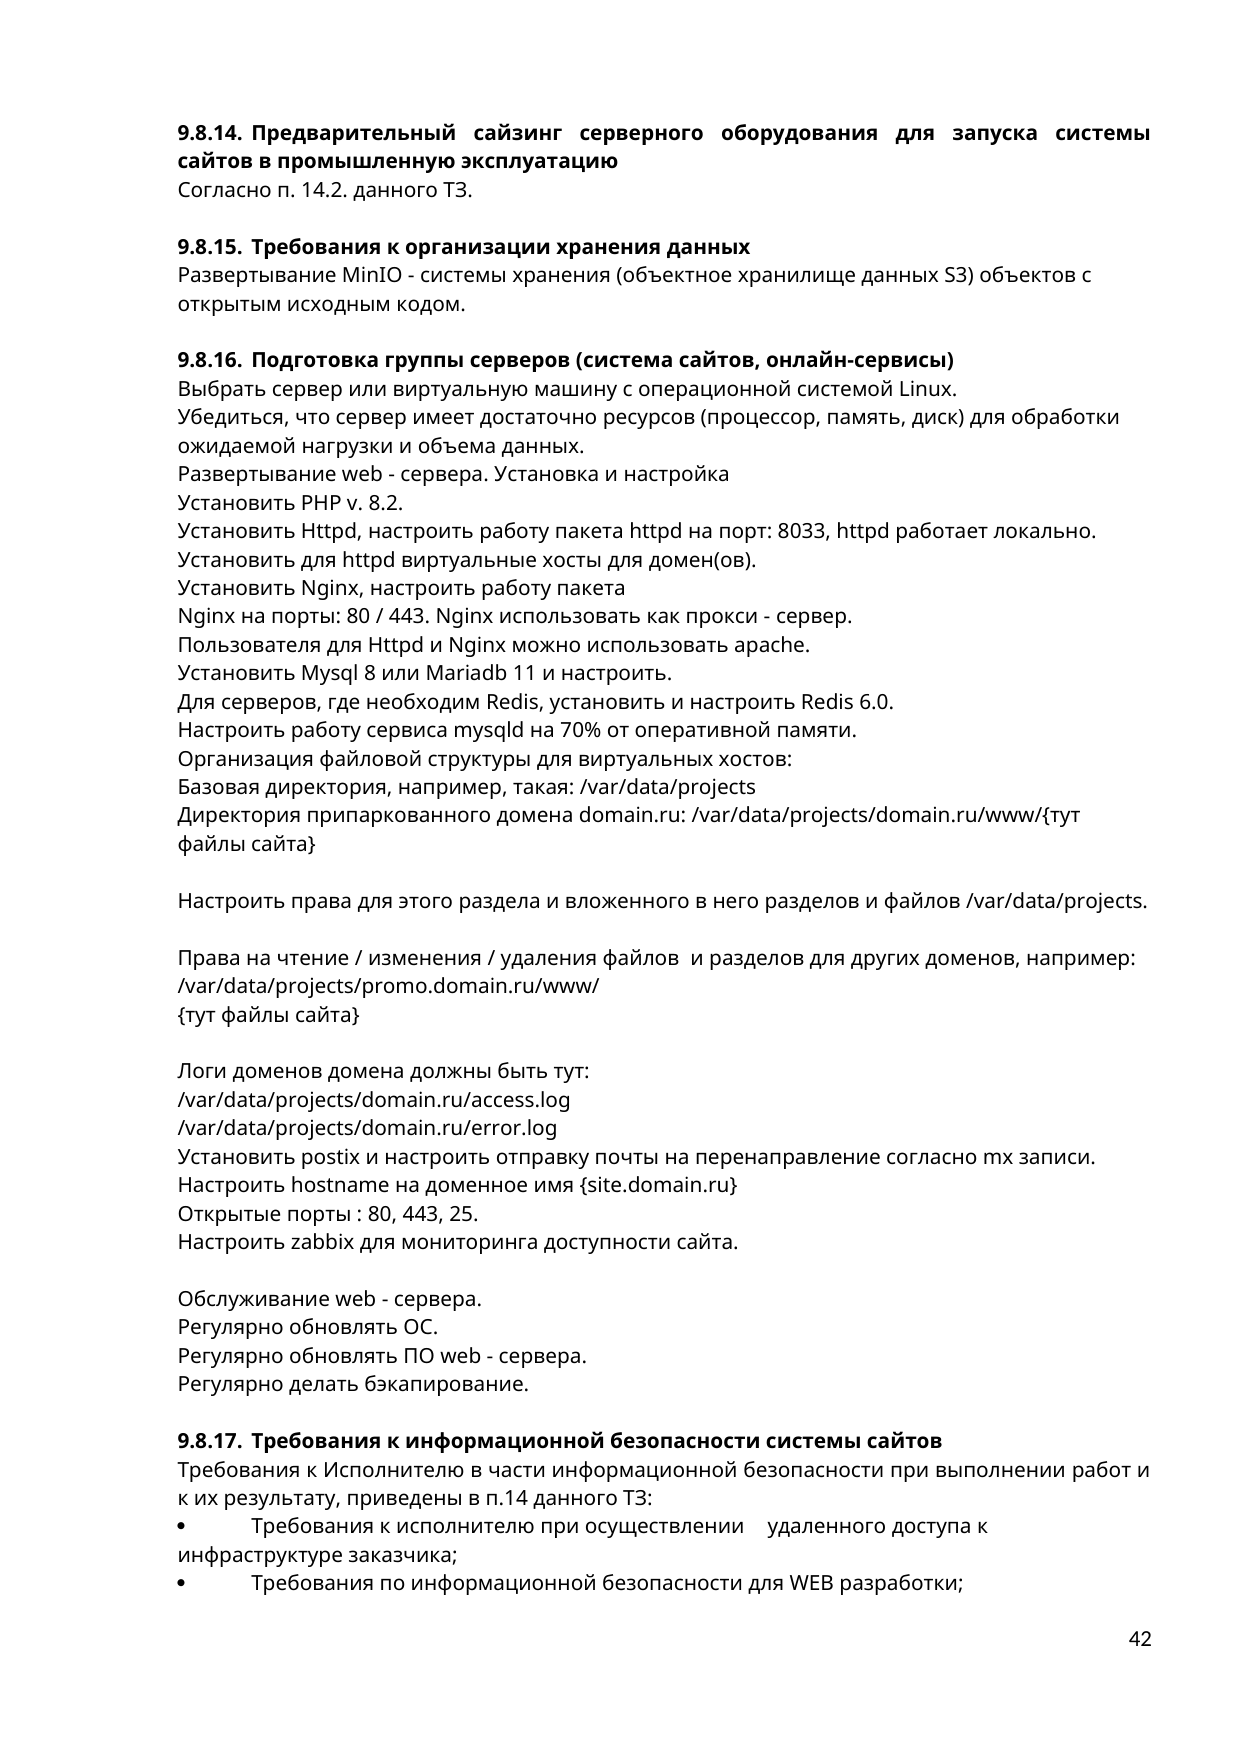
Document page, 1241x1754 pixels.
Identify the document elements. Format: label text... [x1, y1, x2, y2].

list Требования к исполнителю при осуществлении удаленного доступа к инфраструктуре заказчика; [177, 1512, 1152, 1568]
text Выбрать сервер или виртуальную машину с операционной системой Linux. Убедиться, что сервер имеет достаточно ресурсов (процессор, память, диск) для обработки ожидаемой нагрузки и объема данных. Развертывание web - сервера. Установка и настройка Установить PHP v. 8.2. Установить Httpd, настроить работу пакета httpd на порт: 8033, httpd работает локально. Установить для httpd виртуальные хосты для домен(ов). Установить Nginx, настроить работу пакета Nginx на порты: 80 / 443. Nginx использовать как прокси - сервер. Пользователя для Httpd и Nginx можно использовать apache. Установить Mysql 8 или Mariadb 11 и настроить. Для серверов, где необходим Redis, установить и настроить Redis 6.0. Настроить работу сервиса mysqld на 70% от оперативной памяти. Организация файловой структуры для виртуальных хостов: Базовая директория, например, такая: /var/data/projects Директория припаркованного домена domain.ru: /var/data/projects/domain.ru/www/{тут файлы сайта} Настроить права для этого раздела и вложенного в него разделов и файлов /var/data/projects. Права на чтение / изменения / удаления файлов и разделов для других доменов, например: /var/data/projects/promo.domain.ru/www/ {тут файлы сайта} Логи доменов домена должны быть тут: /var/data/projects/domain.ru/access.log /var/data/projects/domain.ru/error.log Установить postix и настроить отправку почты на перенаправление согласно mx записи. Настроить hostname на доменное имя {site.domain.ru} Открытые порты : 80, 443, 25. Настроить zabbix для мониторинга доступности сайта. Обслуживание web - сервера. Регулярно обновлять ОС. Регулярно обновлять ПО web - сервера. Регулярно делать бэкапирование. [177, 374, 1152, 1398]
subtitle Требования к организации хранения данных [177, 232, 1152, 260]
subtitle Подготовка группы серверов (система сайтов, онлайн-сервисы) [177, 346, 1152, 374]
subtitle Предварительный сайзинг серверного оборудования для запуска системы сайтов в промышленную эксплуатацию [177, 118, 1152, 175]
subtitle Требования к информационной безопасности системы сайтов [177, 1426, 1152, 1455]
text Развертывание MinIO - системы хранения (объектное хранилище данных S3) объектов с открытым исходным кодом. [177, 260, 1152, 317]
text Согласно п. 14.2. данного ТЗ. [177, 175, 1152, 203]
text Требования к Исполнителю в части информационной безопасности при выполнении работ и к их результату, приведены в п.14 данного ТЗ: [177, 1455, 1152, 1512]
list Требования по информационной безопасности для WEB разработки; [177, 1568, 1152, 1597]
